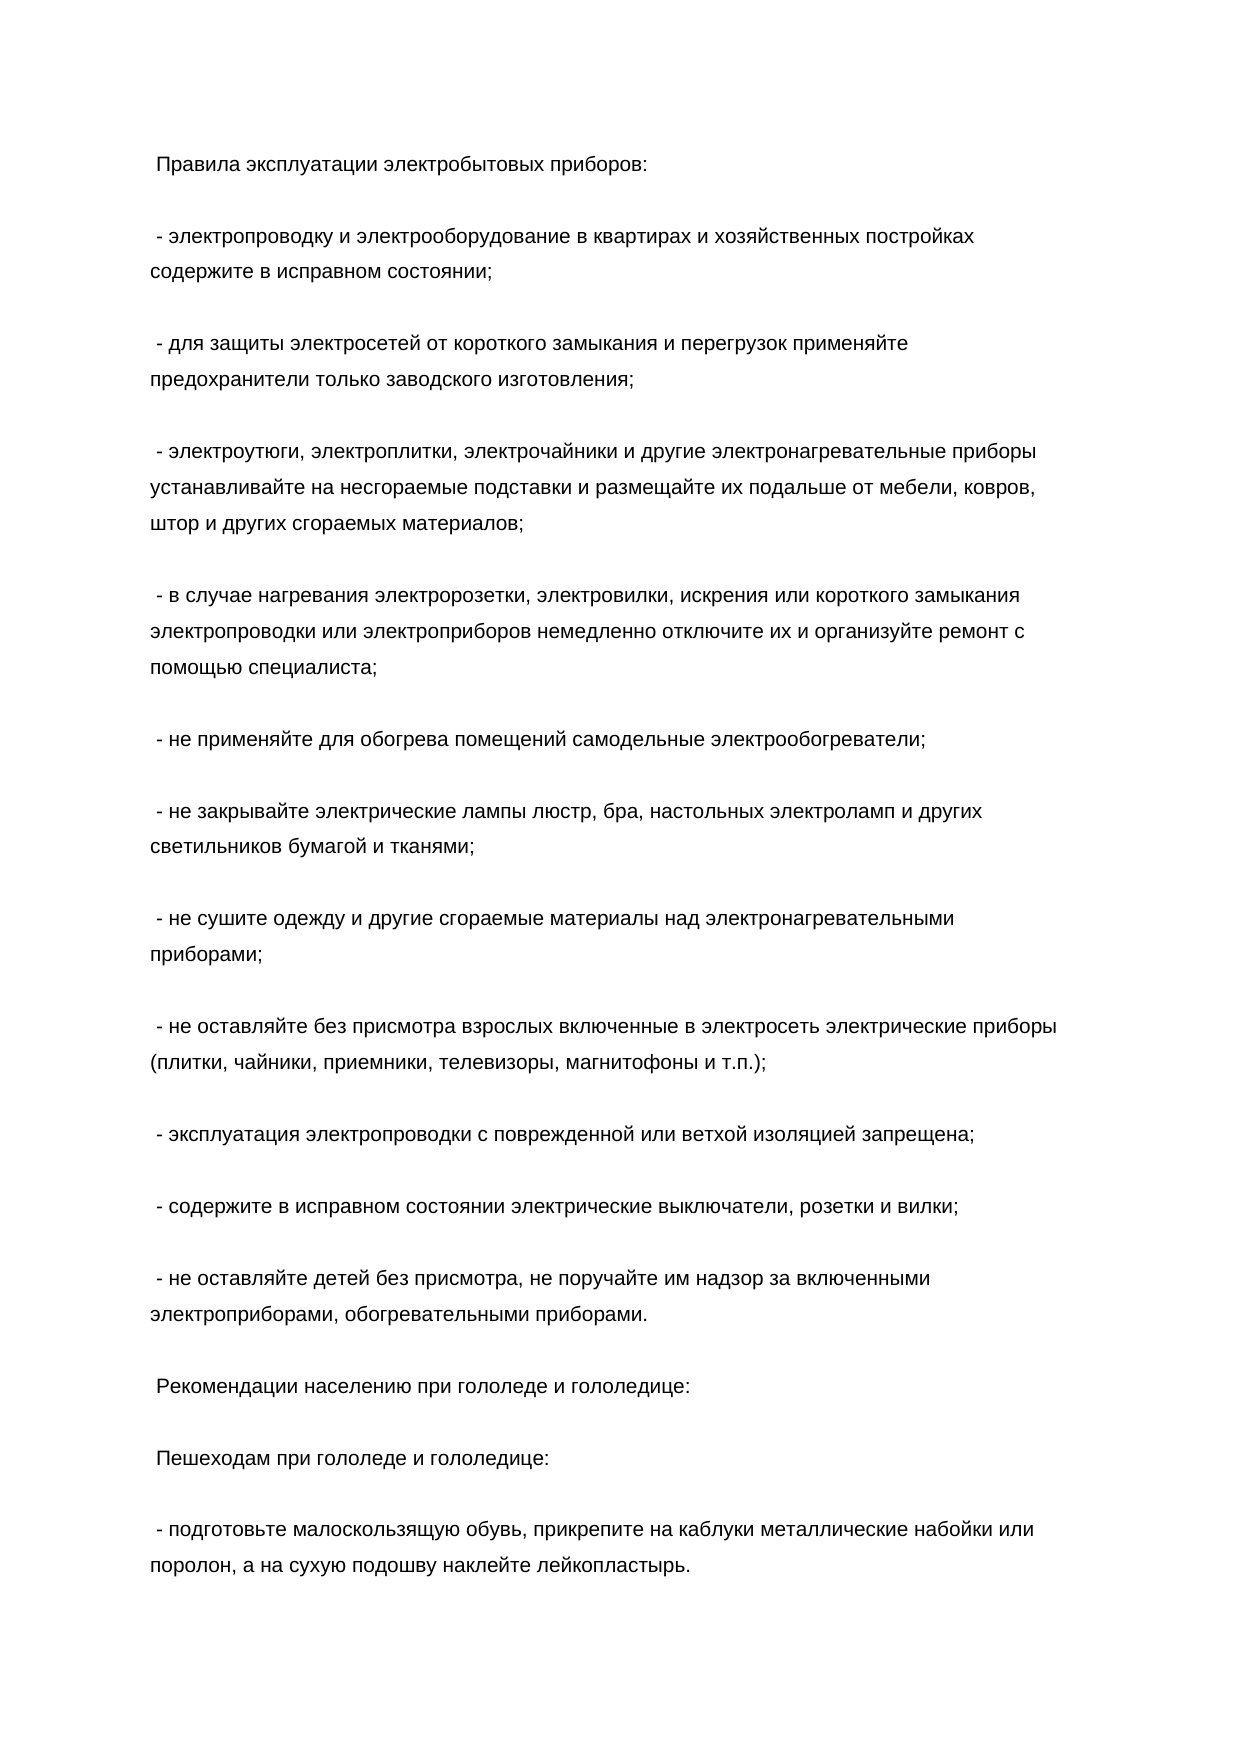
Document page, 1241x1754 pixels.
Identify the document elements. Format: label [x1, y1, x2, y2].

table_cell [140, 150, 1078, 1577]
